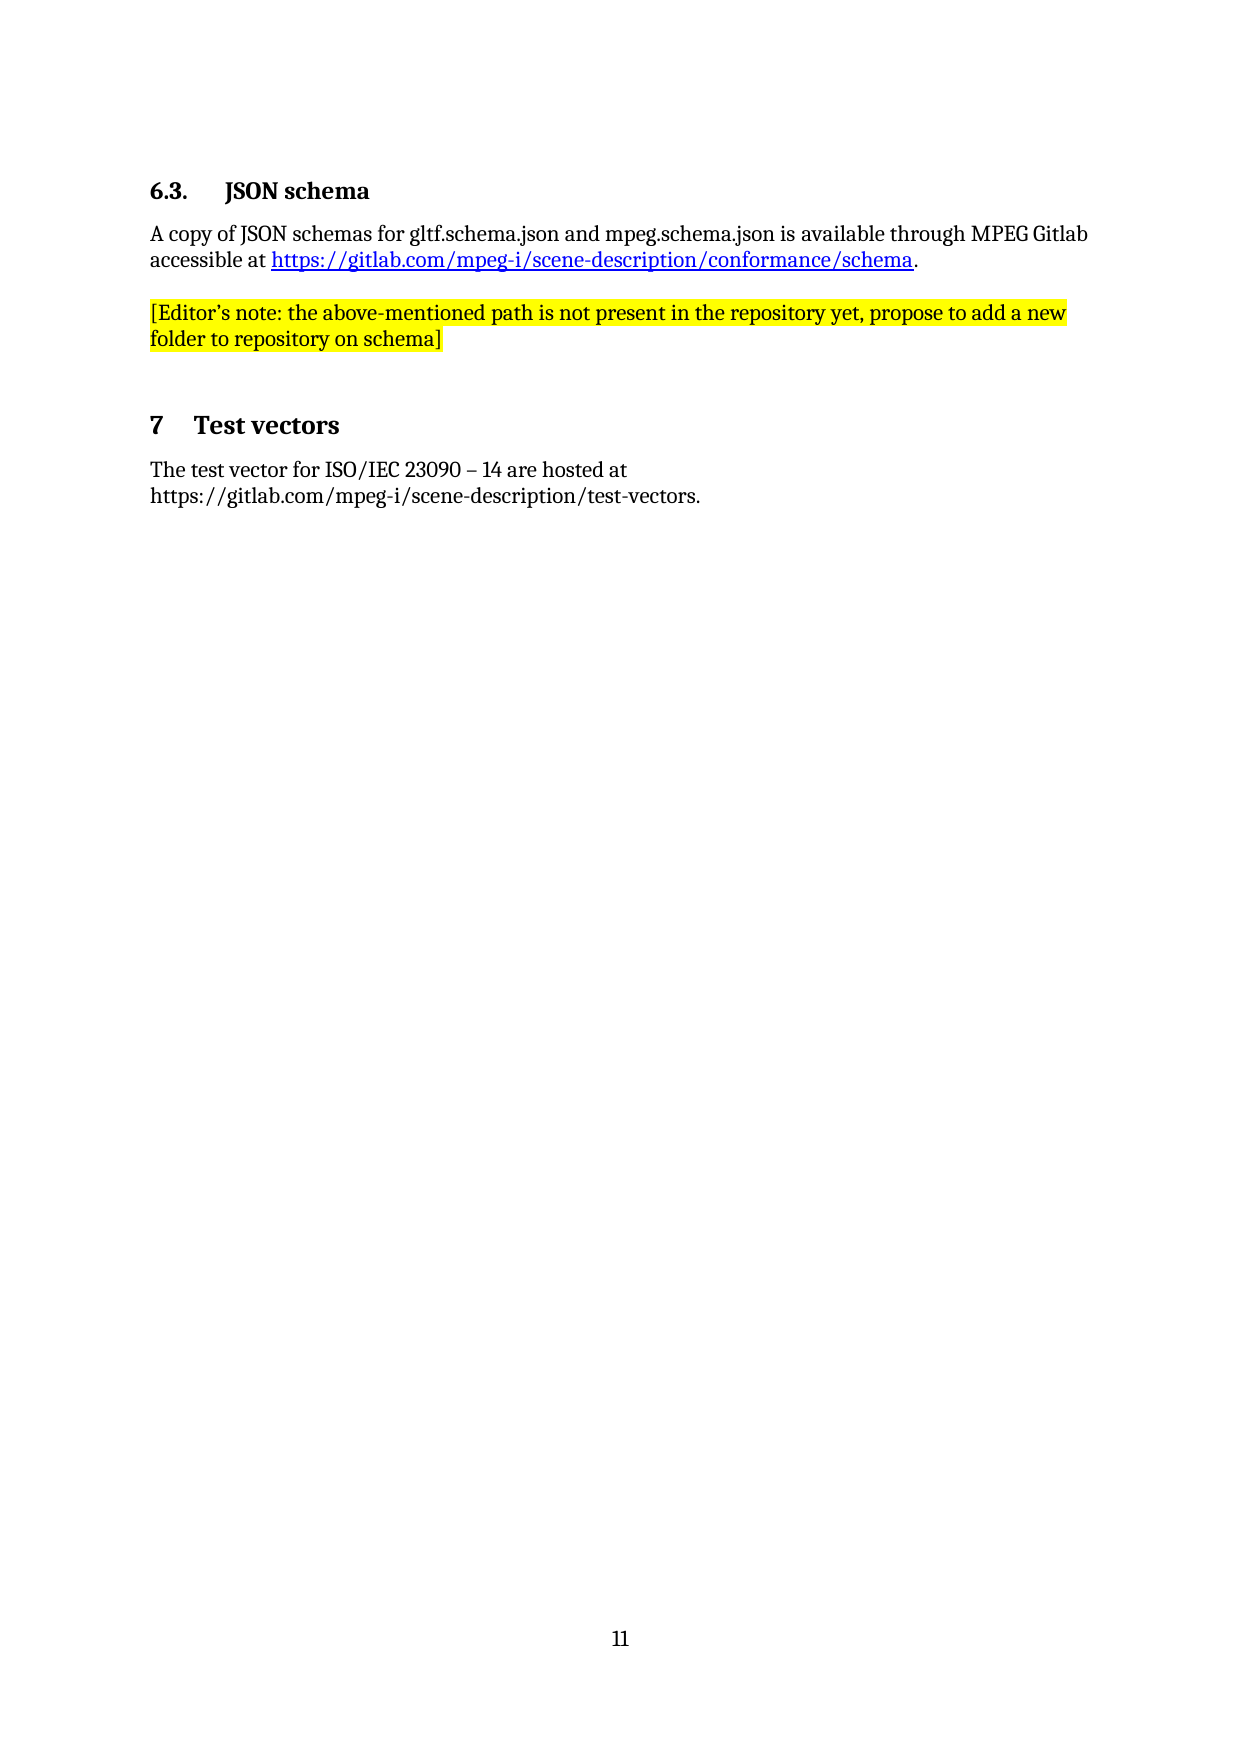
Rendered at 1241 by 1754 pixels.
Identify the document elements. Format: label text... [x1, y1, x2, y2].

text The test vector for ISO/IEC 23090 – 14 are hosted at https://gitlab.com/mpeg-i/scene-description/test-vectors. [150, 457, 1090, 509]
subtitle Test vectors [150, 410, 1090, 441]
subtitle JSON schema [150, 177, 1090, 206]
text A copy of JSON schemas for gltf.schema.json and mpeg.schema.json is available through MPEG Gitlab accessible at https://gitlab.com/mpeg-i/scene-description/conformance/schema. [150, 220, 1090, 273]
text [Editor’s note: the above-mentioned path is not present in the repository yet, propose to add a new folder to repository on schema] [150, 273, 1090, 352]
